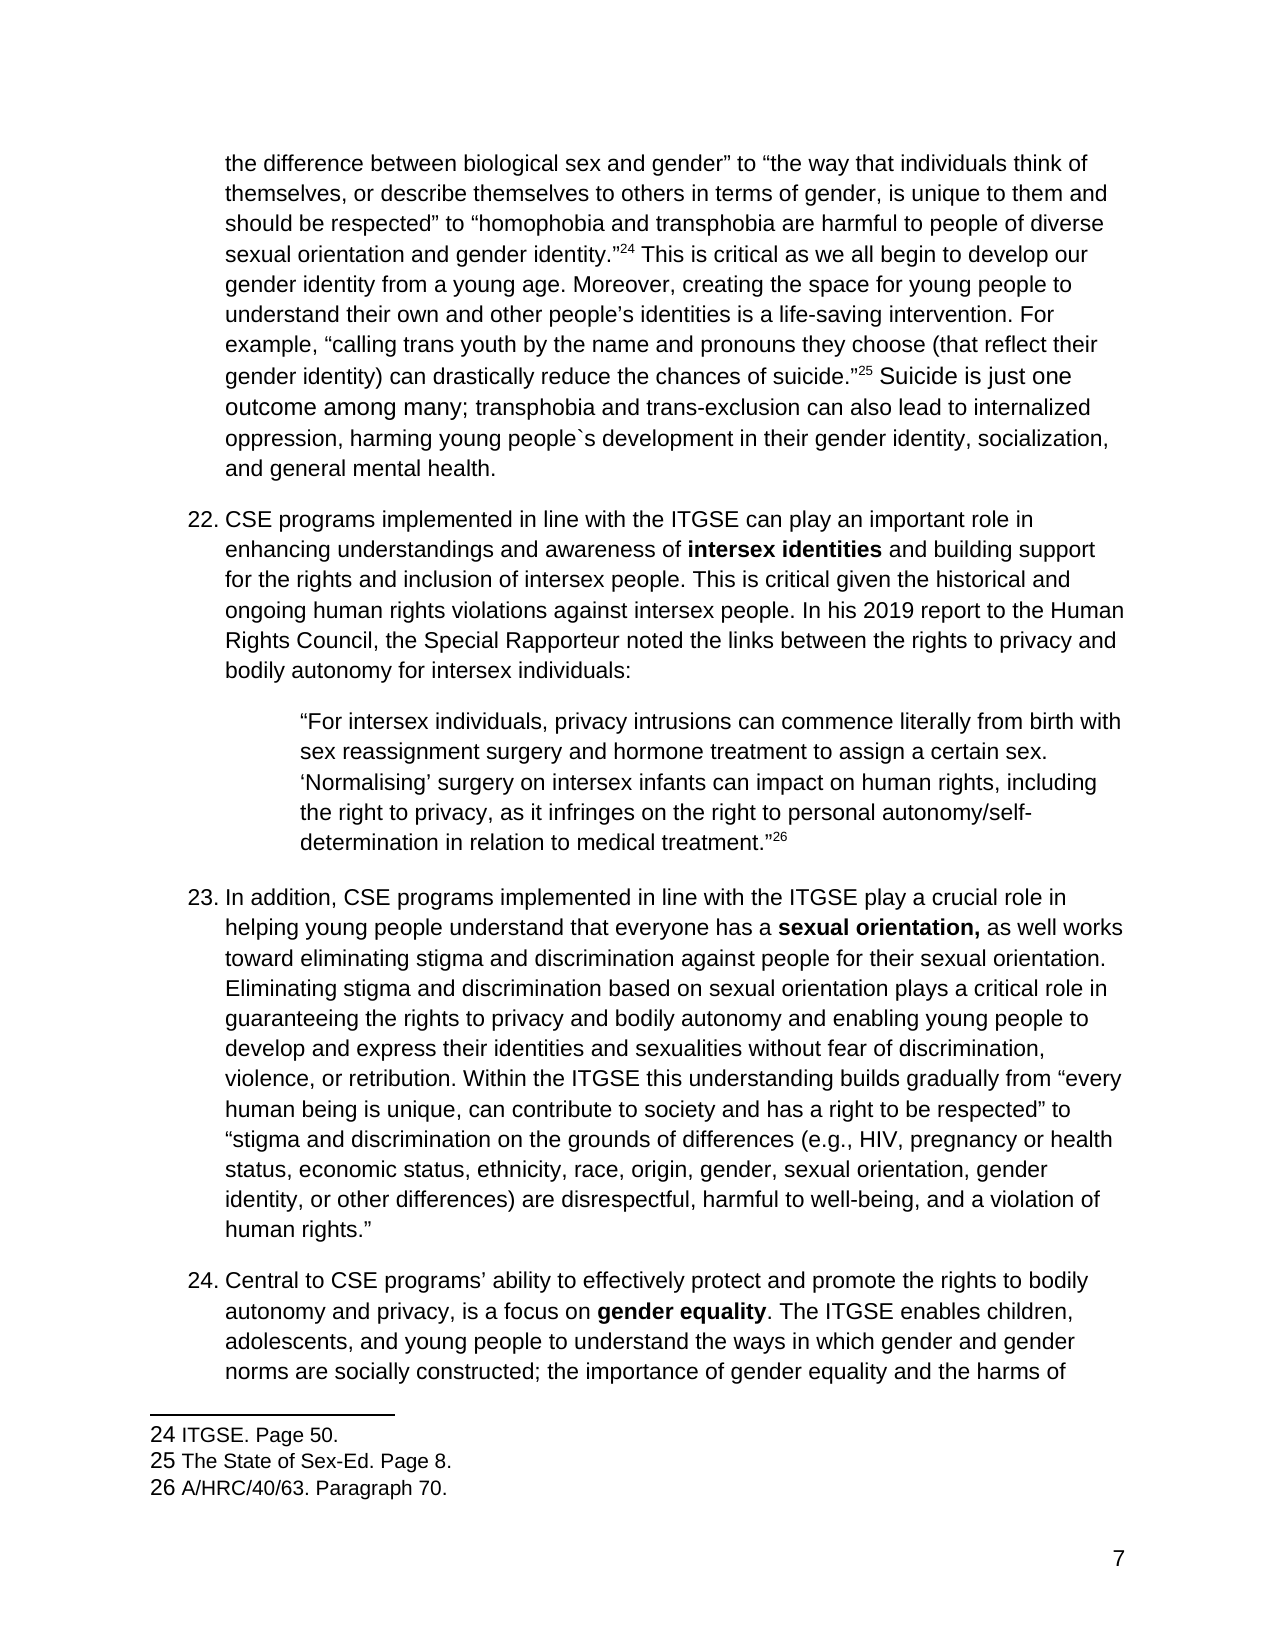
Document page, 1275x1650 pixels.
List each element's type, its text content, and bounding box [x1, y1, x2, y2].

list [187, 1267, 1125, 1384]
list In addition, CSE programs implemented in line with the ITGSE play a crucial role in helping young people understand that everyone has a sexual orientation, as well works toward eliminating stigma and discrimination against people for their sexual orientation. Eliminating stigma and discrimination based on sexual orientation plays a critical role in guaranteeing the rights to privacy and bodily autonomy and enabling young people to develop and express their identities and sexualities without fear of discrimination, violence, or retribution. Within the ITGSE this understanding builds gradually from “every human being is unique, can contribute to society and has a right to be respected” to “stigma and discrimination on the grounds of differences (e.g., HIV, pregnancy or health status, economic status, ethnicity, race, origin, gender, sexual orientation, gender identity, or other differences) are disrespectful, harmful to well-being, and a violation of human rights.” [187, 884, 1125, 1243]
text “For intersex individuals, privacy intrusions can commence literally from birth with sex reassignment surgery and hormone treatment to assign a certain sex. ‘Normalising’ surgery on intersex infants can impact on human rights, including the right to privacy, as it infringes on the right to personal autonomy/self-determination in relation to medical treatment.” [300, 708, 1125, 855]
list CSE programs implemented in line with the ITGSE can play an important role in enhancing understandings and awareness of intersex identities and building support for the rights and inclusion of intersex people. This is critical given the historical and ongoing human rights violations against intersex people. In his 2019 report to the Human Rights Council, the Special Rapporteur noted the links between the rights to privacy and bodily autonomy for intersex individuals: [187, 506, 1125, 683]
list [187, 150, 1125, 481]
